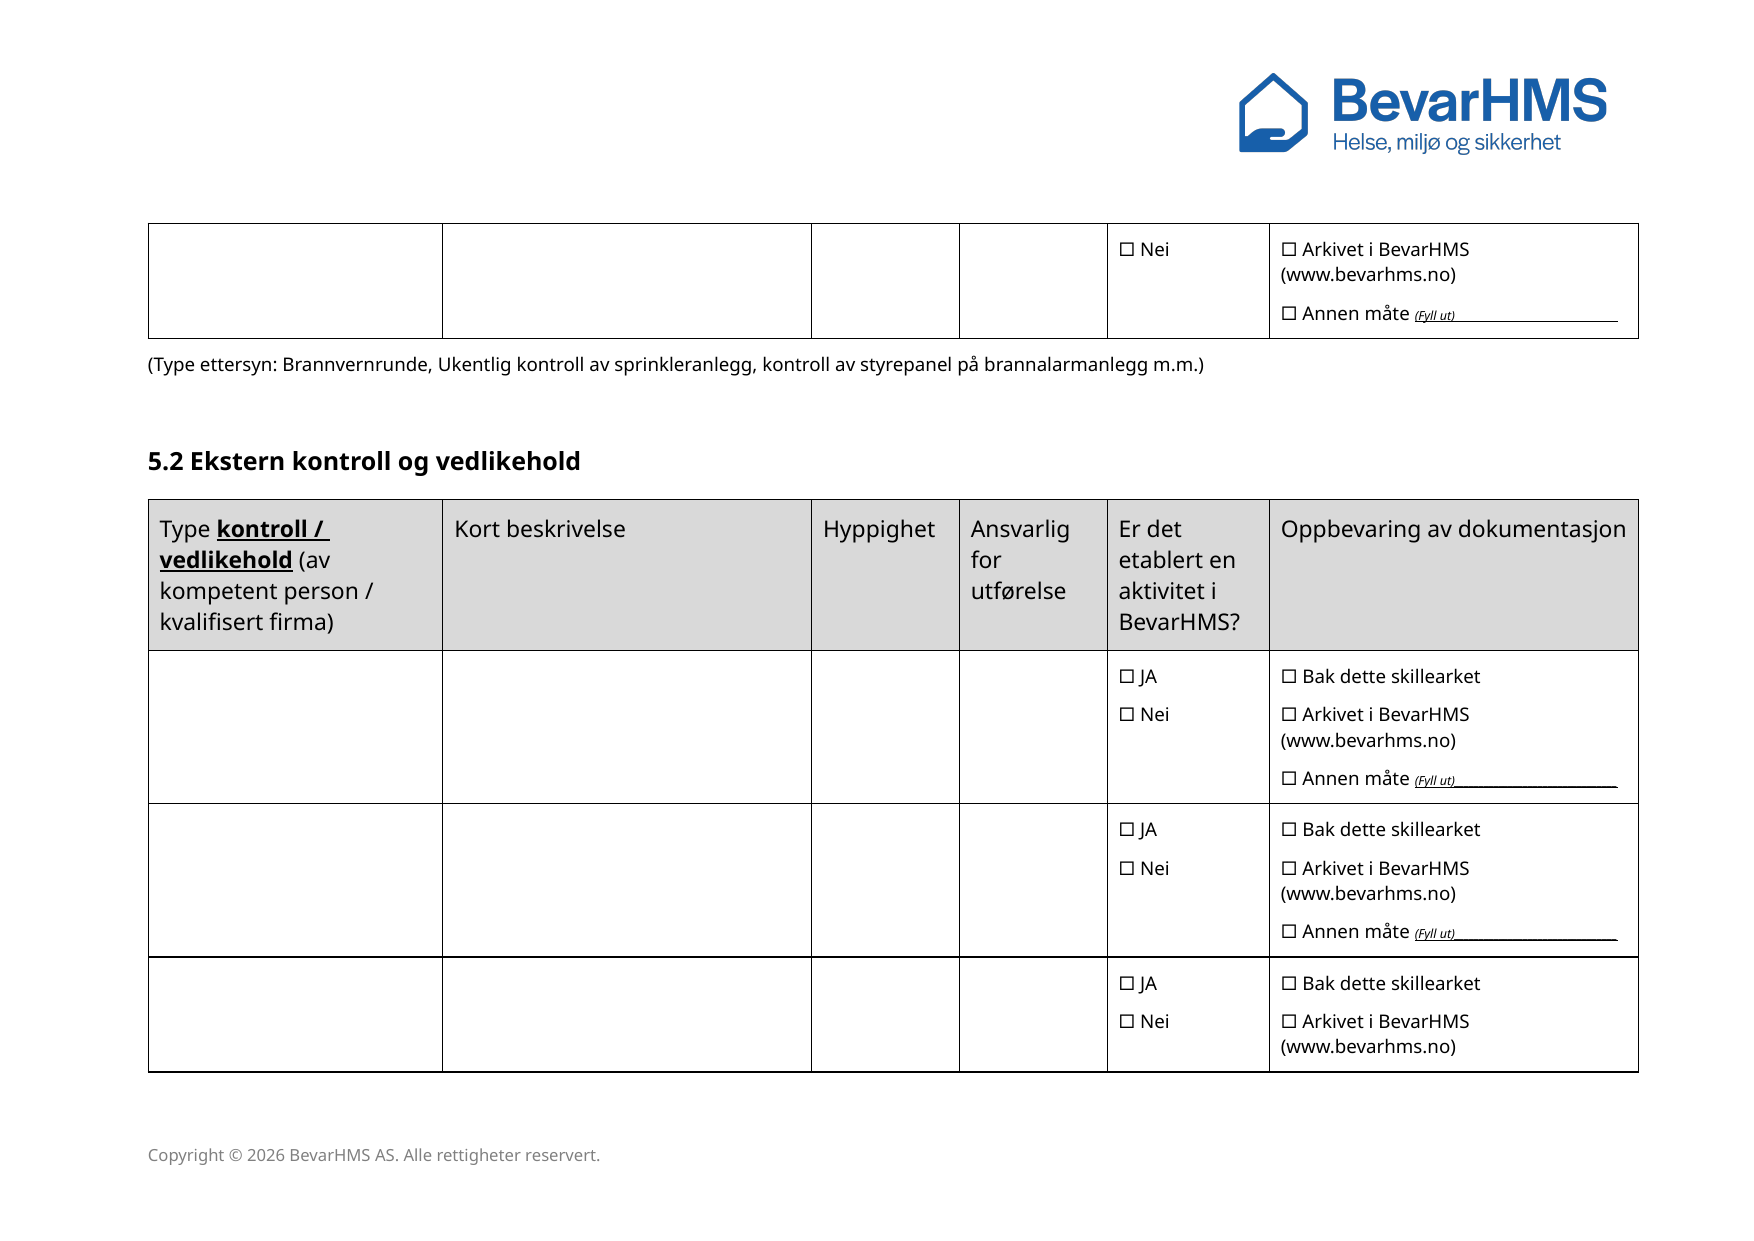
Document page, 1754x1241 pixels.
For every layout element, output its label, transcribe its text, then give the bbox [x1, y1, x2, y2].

table_cell [149, 958, 442, 1071]
table_cell JA Nei [1108, 958, 1269, 1071]
table_header Ansvarlig for utførelse [960, 500, 1107, 650]
table_header Er det etablert en aktivitet i BevarHMS? [1108, 500, 1269, 650]
table_cell Bak dette skillearket Arkivet i BevarHMS (www.bevarhms.no) Annen måte (Fyll ut)_________________________________ [1270, 804, 1638, 956]
table_cell [812, 224, 959, 338]
text (Type ettersyn: Brannvernrunde, Ukentlig kontroll av sprinkleranlegg, kontroll av styrepanel på brannalarmanlegg m.m.) [148, 351, 1606, 377]
table_cell [960, 224, 1107, 338]
table_cell [443, 224, 811, 338]
table_cell [443, 651, 811, 803]
table_cell Bak dette skillearket Arkivet i BevarHMS (www.bevarhms.no) Annen måte (Fyll ut)_________________________________ [1270, 958, 1638, 1071]
table_cell Bak dette skillearket Arkivet i BevarHMS (www.bevarhms.no) Annen måte (Fyll ut)_________________________________ [1270, 651, 1638, 803]
table_cell [812, 804, 959, 956]
table_cell JA Nei [1108, 804, 1269, 956]
table_header Hyppighet [812, 500, 959, 650]
table_cell [149, 804, 442, 956]
table_cell JA Nei [1108, 224, 1269, 338]
table_cell [960, 804, 1107, 956]
table_cell [960, 651, 1107, 803]
table_header Kort beskrivelse [443, 500, 811, 650]
table_cell [812, 651, 959, 803]
table_header Type kontroll / vedlikehold (av kompetent person / kvalifisert firma) [149, 500, 442, 650]
table_header Oppbevaring av dokumentasjon [1270, 500, 1638, 650]
table_cell JA Nei [1108, 651, 1269, 803]
picture [1239, 73, 1607, 155]
table_cell [149, 224, 442, 338]
text 5.2 Ekstern kontroll og vedlikehold [148, 443, 1606, 477]
table_cell [443, 804, 811, 956]
table_cell [443, 958, 811, 1071]
table_cell [960, 958, 1107, 1071]
table_cell [812, 958, 959, 1071]
table_cell [149, 651, 442, 803]
table_cell Bak dette skillearket Arkivet i BevarHMS (www.bevarhms.no) Annen måte (Fyll ut)_________________________________ [1270, 224, 1638, 338]
